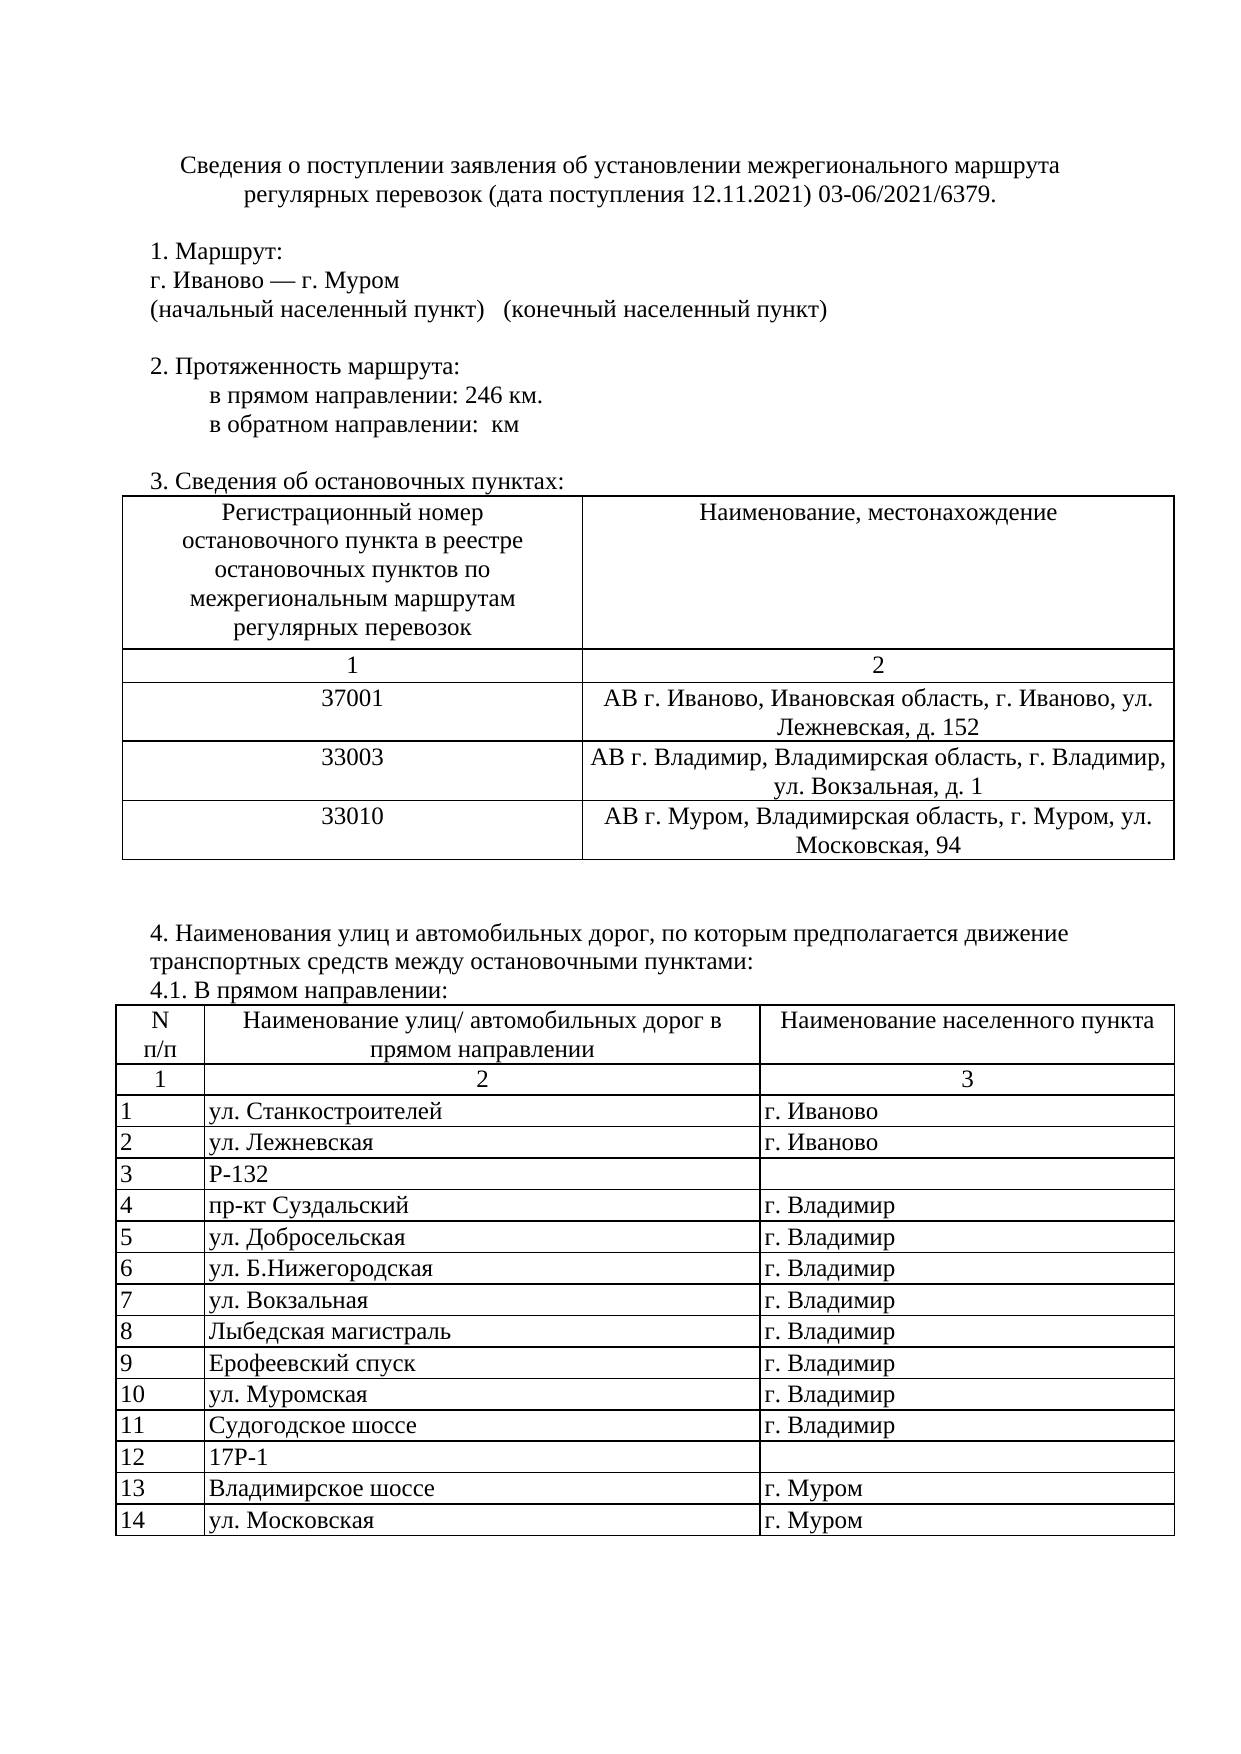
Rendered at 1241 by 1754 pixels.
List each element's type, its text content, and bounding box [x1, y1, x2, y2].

table_cell ул. Лежневская [205, 1127, 759, 1157]
table_cell г. Владимир [761, 1222, 1174, 1252]
table_cell 5 [117, 1222, 204, 1252]
table_header N п/п [117, 1006, 204, 1063]
table_header Наименование, местонахождение [583, 497, 1173, 648]
table_cell Лыбедская магистраль [205, 1316, 759, 1346]
table_cell ул. Муромская [205, 1379, 759, 1409]
table_cell 1 [117, 1096, 204, 1126]
table_cell 2 [205, 1065, 759, 1094]
table_cell АВ г. Иваново, Ивановская область, г. Иваново, ул. Лежневская, д. 152 [583, 683, 1173, 740]
table_cell Судогодское шоссе [205, 1411, 759, 1440]
text 4.1. В прямом направлении: [150, 975, 1090, 1004]
table_cell 37001 [123, 683, 582, 740]
table_cell г. Иваново [761, 1127, 1174, 1157]
table_cell 14 [117, 1505, 204, 1535]
table_cell г. Муром [761, 1505, 1174, 1535]
table_cell 33003 [123, 742, 582, 799]
table_cell г. Иваново [761, 1096, 1174, 1126]
table_header Регистрационный номер остановочного пункта в реестре остановочных пунктов по межрегиональным маршрутам регулярных перевозок [123, 497, 582, 648]
table_cell 2 [583, 650, 1173, 681]
table_cell 1 [117, 1065, 204, 1094]
table_cell [761, 1159, 1174, 1189]
table_cell 17Р-1 [205, 1442, 759, 1472]
table_cell 8 [117, 1316, 204, 1346]
table_cell [761, 1442, 1174, 1472]
text в прямом направлении: 246 км. [150, 380, 1090, 409]
text в обратном направлении: км [150, 409, 1090, 437]
table_cell г. Владимир [761, 1379, 1174, 1409]
table_cell г. Владимир [761, 1411, 1174, 1440]
text 2. Протяженность маршрута: [150, 351, 1090, 380]
table_cell 4 [117, 1190, 204, 1220]
table_cell 33010 [123, 801, 582, 858]
text 1. Маршрут: [150, 236, 1090, 265]
table_header Наименование населенного пункта [761, 1006, 1174, 1063]
text (начальный населенный пункт) (конечный населенный пункт) [150, 294, 1090, 322]
table_cell ул. Станкостроителей [205, 1096, 759, 1126]
table_header Наименование улиц/ автомобильных дорог в прямом направлении [205, 1006, 759, 1063]
table_cell ул. Добросельская [205, 1222, 759, 1252]
table_cell Ерофеевский спуск [205, 1348, 759, 1377]
table_cell 10 [117, 1379, 204, 1409]
table_cell 11 [117, 1411, 204, 1440]
text Сведения о поступлении заявления об установлении межрегионального маршрута регулярных перевозок (дата поступления 12.11.2021) 03-06/2021/6379. [150, 150, 1090, 207]
table_cell 12 [117, 1442, 204, 1472]
table_cell АВ г. Муром, Владимирская область, г. Муром, ул. Московская, 94 [583, 801, 1173, 858]
text 4. Наименования улиц и автомобильных дорог, по которым предполагается движение транспортных средств между остановочными пунктами: [150, 918, 1090, 975]
table_cell 3 [117, 1159, 204, 1189]
table_cell ул. Б.Нижегородская [205, 1253, 759, 1283]
table_cell г. Владимир [761, 1348, 1174, 1377]
table_cell АВ г. Владимир, Владимирская область, г. Владимир, ул. Вокзальная, д. 1 [583, 742, 1173, 799]
table_cell г. Владимир [761, 1190, 1174, 1220]
table_cell 3 [761, 1065, 1174, 1094]
table_cell 7 [117, 1285, 204, 1314]
table_cell г. Владимир [761, 1253, 1174, 1283]
table_cell пр-кт Суздальский [205, 1190, 759, 1220]
table_cell 2 [117, 1127, 204, 1157]
table_cell 1 [123, 650, 582, 681]
table_cell 9 [117, 1348, 204, 1377]
table_cell Владимирское шоссе [205, 1473, 759, 1503]
table_cell Р-132 [205, 1159, 759, 1189]
table_cell 6 [117, 1253, 204, 1283]
table_cell г. Муром [761, 1473, 1174, 1503]
text г. Иваново — г. Муром [150, 265, 1090, 294]
table_cell ул. Московская [205, 1505, 759, 1535]
table_cell ул. Вокзальная [205, 1285, 759, 1314]
table_cell 13 [117, 1473, 204, 1503]
table_cell г. Владимир [761, 1285, 1174, 1314]
text 3. Сведения об остановочных пунктах: [150, 466, 1090, 495]
table_cell г. Владимир [761, 1316, 1174, 1346]
